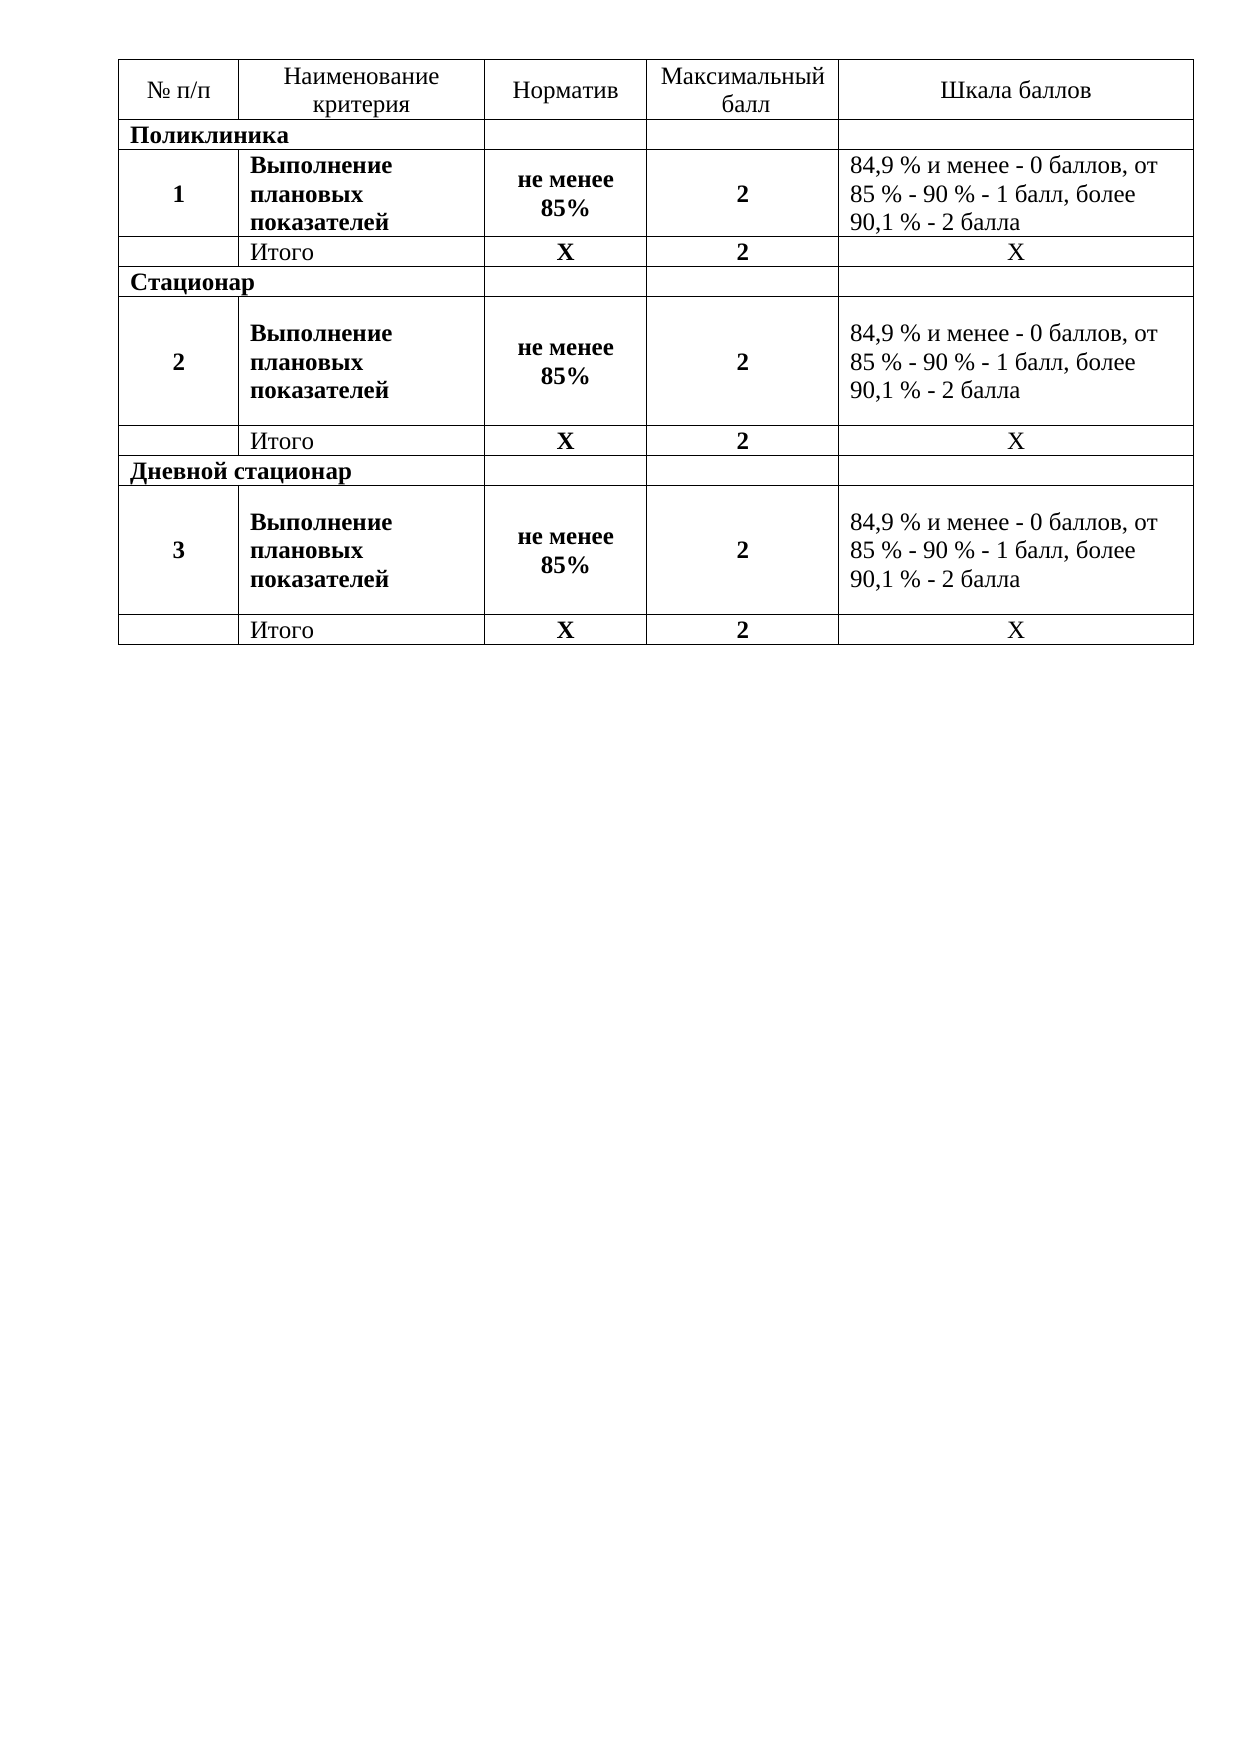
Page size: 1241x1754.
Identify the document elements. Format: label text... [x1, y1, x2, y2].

table_cell Итого [239, 426, 484, 455]
table_cell Х [839, 426, 1193, 455]
table_cell [119, 426, 238, 455]
table_cell Выполнение плановых показателей [239, 150, 484, 236]
table_cell 84,9 % и менее - 0 баллов, от 85 % - 90 % - 1 балл, более 90,1 % - 2 балла [839, 297, 1193, 425]
table_cell 3 [119, 486, 238, 614]
table_cell Стационар [119, 267, 484, 296]
table_cell 2 [647, 615, 838, 644]
table_cell не менее 85% [485, 486, 646, 614]
table_cell [839, 456, 1193, 485]
table_header № п/п [119, 60, 238, 119]
table_cell Дневной стационар [119, 456, 484, 485]
table_cell не менее 85% [485, 297, 646, 425]
table_cell [119, 615, 238, 644]
table_cell [647, 267, 838, 296]
table_cell 2 [119, 297, 238, 425]
table_cell 2 [647, 486, 838, 614]
table_cell Х [485, 237, 646, 266]
table_header Максимальный балл [647, 60, 838, 119]
table_cell [485, 267, 646, 296]
table_cell не менее 85% [485, 150, 646, 236]
table_cell [647, 120, 838, 149]
table_cell Поликлиника [119, 120, 484, 149]
table_cell 2 [647, 150, 838, 236]
table_cell 1 [119, 150, 238, 236]
table_cell [485, 456, 646, 485]
table_header Шкала баллов [839, 60, 1193, 119]
table_cell [647, 456, 838, 485]
table_cell Итого [239, 237, 484, 266]
table_cell Выполнение плановых показателей [239, 486, 484, 614]
table_cell [485, 120, 646, 149]
table_cell 2 [647, 297, 838, 425]
table_cell Х [485, 615, 646, 644]
table_cell 84,9 % и менее - 0 баллов, от 85 % - 90 % - 1 балл, более 90,1 % - 2 балла [839, 150, 1193, 236]
table_cell Х [839, 237, 1193, 266]
table_header Наименование критерия [239, 60, 484, 119]
table_cell [839, 120, 1193, 149]
table_cell 2 [647, 237, 838, 266]
table_cell Выполнение плановых показателей [239, 297, 484, 425]
table_header Норматив [485, 60, 646, 119]
table_cell 84,9 % и менее - 0 баллов, от 85 % - 90 % - 1 балл, более 90,1 % - 2 балла [839, 486, 1193, 614]
table_cell Х [839, 615, 1193, 644]
table_cell Х [485, 426, 646, 455]
table_cell Итого [239, 615, 484, 644]
table_cell 2 [647, 426, 838, 455]
table_cell [119, 237, 238, 266]
table_cell [839, 267, 1193, 296]
